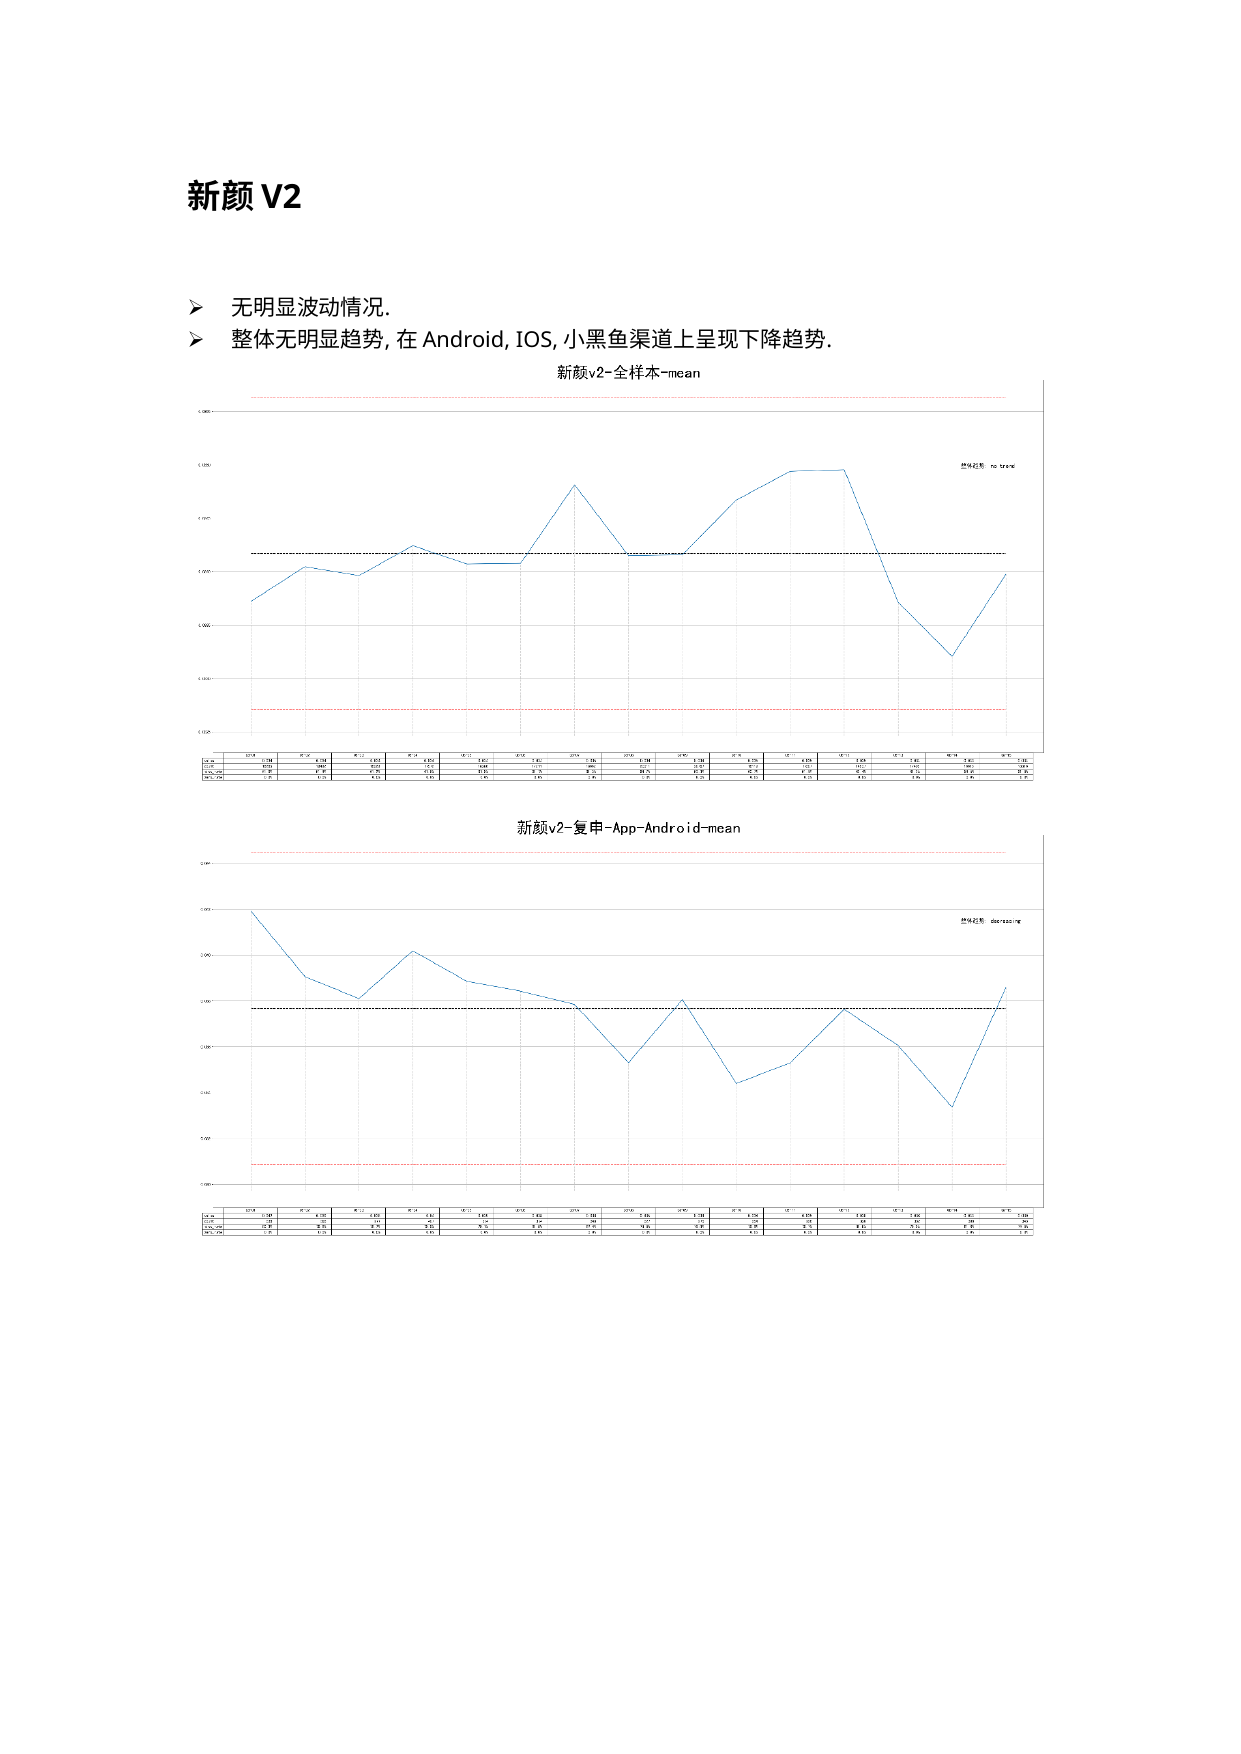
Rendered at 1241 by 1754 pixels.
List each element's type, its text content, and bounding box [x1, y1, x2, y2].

list 无明显波动情况. [187, 289, 1053, 322]
picture [187, 354, 1052, 787]
subtitle 新颜V2 [187, 162, 1053, 227]
list 整体无明显趋势, 在Android, IOS, 小黑鱼渠道上呈现下降趋势. [187, 322, 1053, 354]
picture [187, 809, 1052, 1242]
